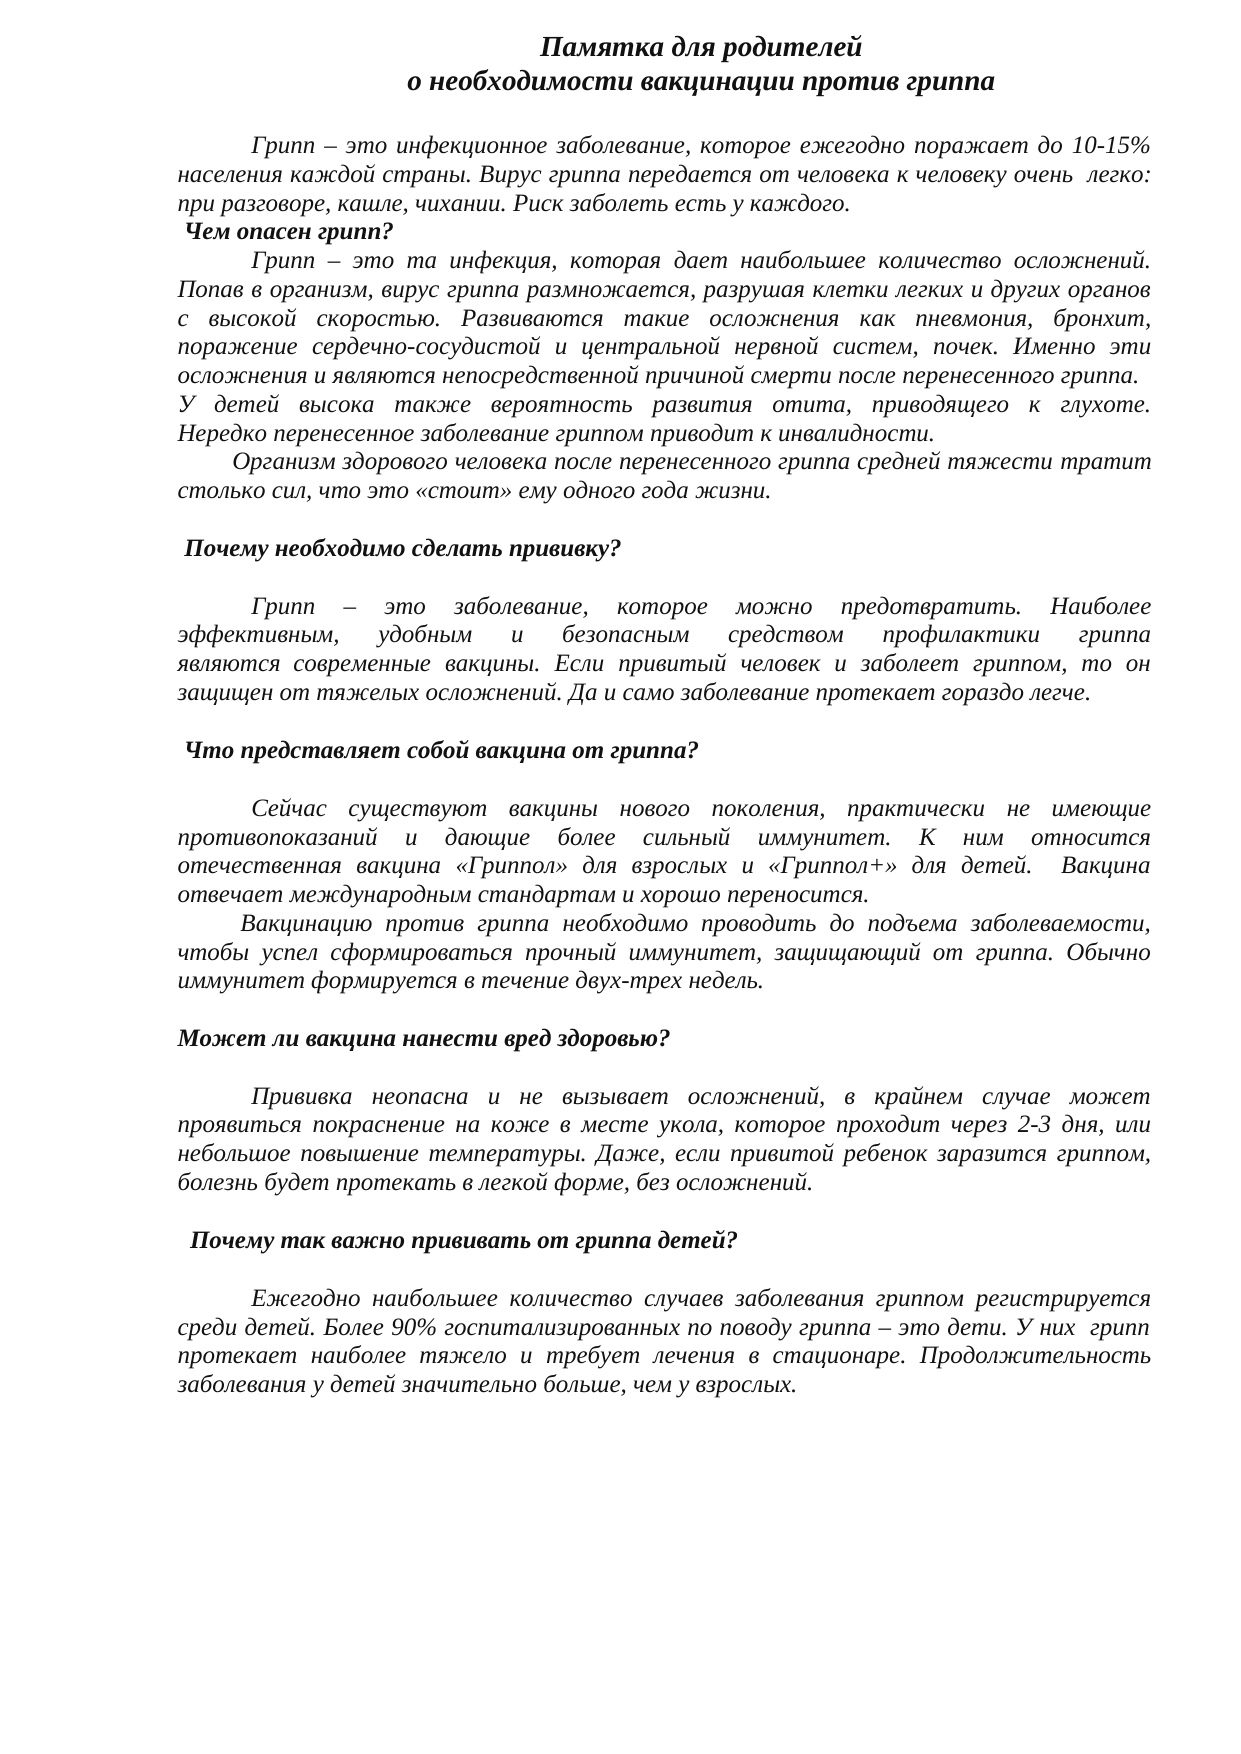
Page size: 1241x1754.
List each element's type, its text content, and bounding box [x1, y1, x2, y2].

text Почему так важно прививать от гриппа детей? [177, 1225, 1152, 1254]
text Может ли вакцина нанести вред здоровью? [177, 1023, 1152, 1052]
text о необходимости вакцинации против гриппа [177, 63, 1152, 97]
text У детей высока также вероятность развития отита, приводящего к глухоте. Нередко перенесенное заболевание гриппом приводит к инвалидности. [177, 389, 1152, 446]
text Грипп – это инфекционное заболевание, которое ежегодно поражает до 10-15% населения каждой страны. Вирус гриппа передается от человека к человеку очень легко: при разговоре, кашле, чихании. Риск заболеть есть у каждого. [177, 130, 1152, 216]
text Ежегодно наибольшее количество случаев заболевания гриппом регистрируется среди детей. Более 90% госпитализированных по поводу гриппа – это дети. У них грипп протекает наиболее тяжело и требует лечения в стационаре. Продолжительность заболевания у детей значительно больше, чем у взрослых. [177, 1283, 1152, 1398]
text Сейчас существуют вакцины нового поколения, практически не имеющие противопоказаний и дающие более сильный иммунитет. К ним относится отечественная вакцина «Гриппол» для взрослых и «Гриппол+» для детей. Вакцина отвечает международным стандартам и хорошо переносится. [177, 793, 1152, 908]
text Грипп – это заболевание, которое можно предотвратить. Наиболее эффективным, удобным и безопасным средством профилактики гриппа являются современные вакцины. Если привитый человек и заболеет гриппом, то он защищен от тяжелых осложнений. Да и само заболевание протекает гораздо легче. [177, 591, 1152, 706]
text Памятка для родителей [177, 29, 1152, 63]
text Чем опасен грипп? [177, 216, 1152, 245]
text Организм здорового человека после перенесенного гриппа средней тяжести тратит столько сил, что это «стоит» ему одного года жизни. [177, 446, 1152, 504]
text Прививка неопасна и не вызывает осложнений, в крайнем случае может проявиться покраснение на коже в месте укола, которое проходит через 2-3 дня, или небольшое повышение температуры. Даже, если привитой ребенок заразится гриппом, болезнь будет протекать в легкой форме, без осложнений. [177, 1081, 1152, 1196]
text Грипп – это та инфекция, которая дает наибольшее количество осложнений. Попав в организм, вирус гриппа размножается, разрушая клетки легких и других органов с высокой скоростью. Развиваются такие осложнения как пневмония, бронхит, поражение сердечно-сосудистой и центральной нервной систем, почек. Именно эти осложнения и являются непосредственной причиной смерти после перенесенного гриппа. [177, 245, 1152, 389]
text Почему необходимо сделать прививку? [177, 533, 1152, 562]
text Что представляет собой вакцина от гриппа? [177, 735, 1152, 764]
text Вакцинацию против гриппа необходимо проводить до подъема заболеваемости, чтобы успел сформироваться прочный иммунитет, защищающий от гриппа. Обычно иммунитет формируется в течение двух-трех недель. [177, 908, 1152, 994]
